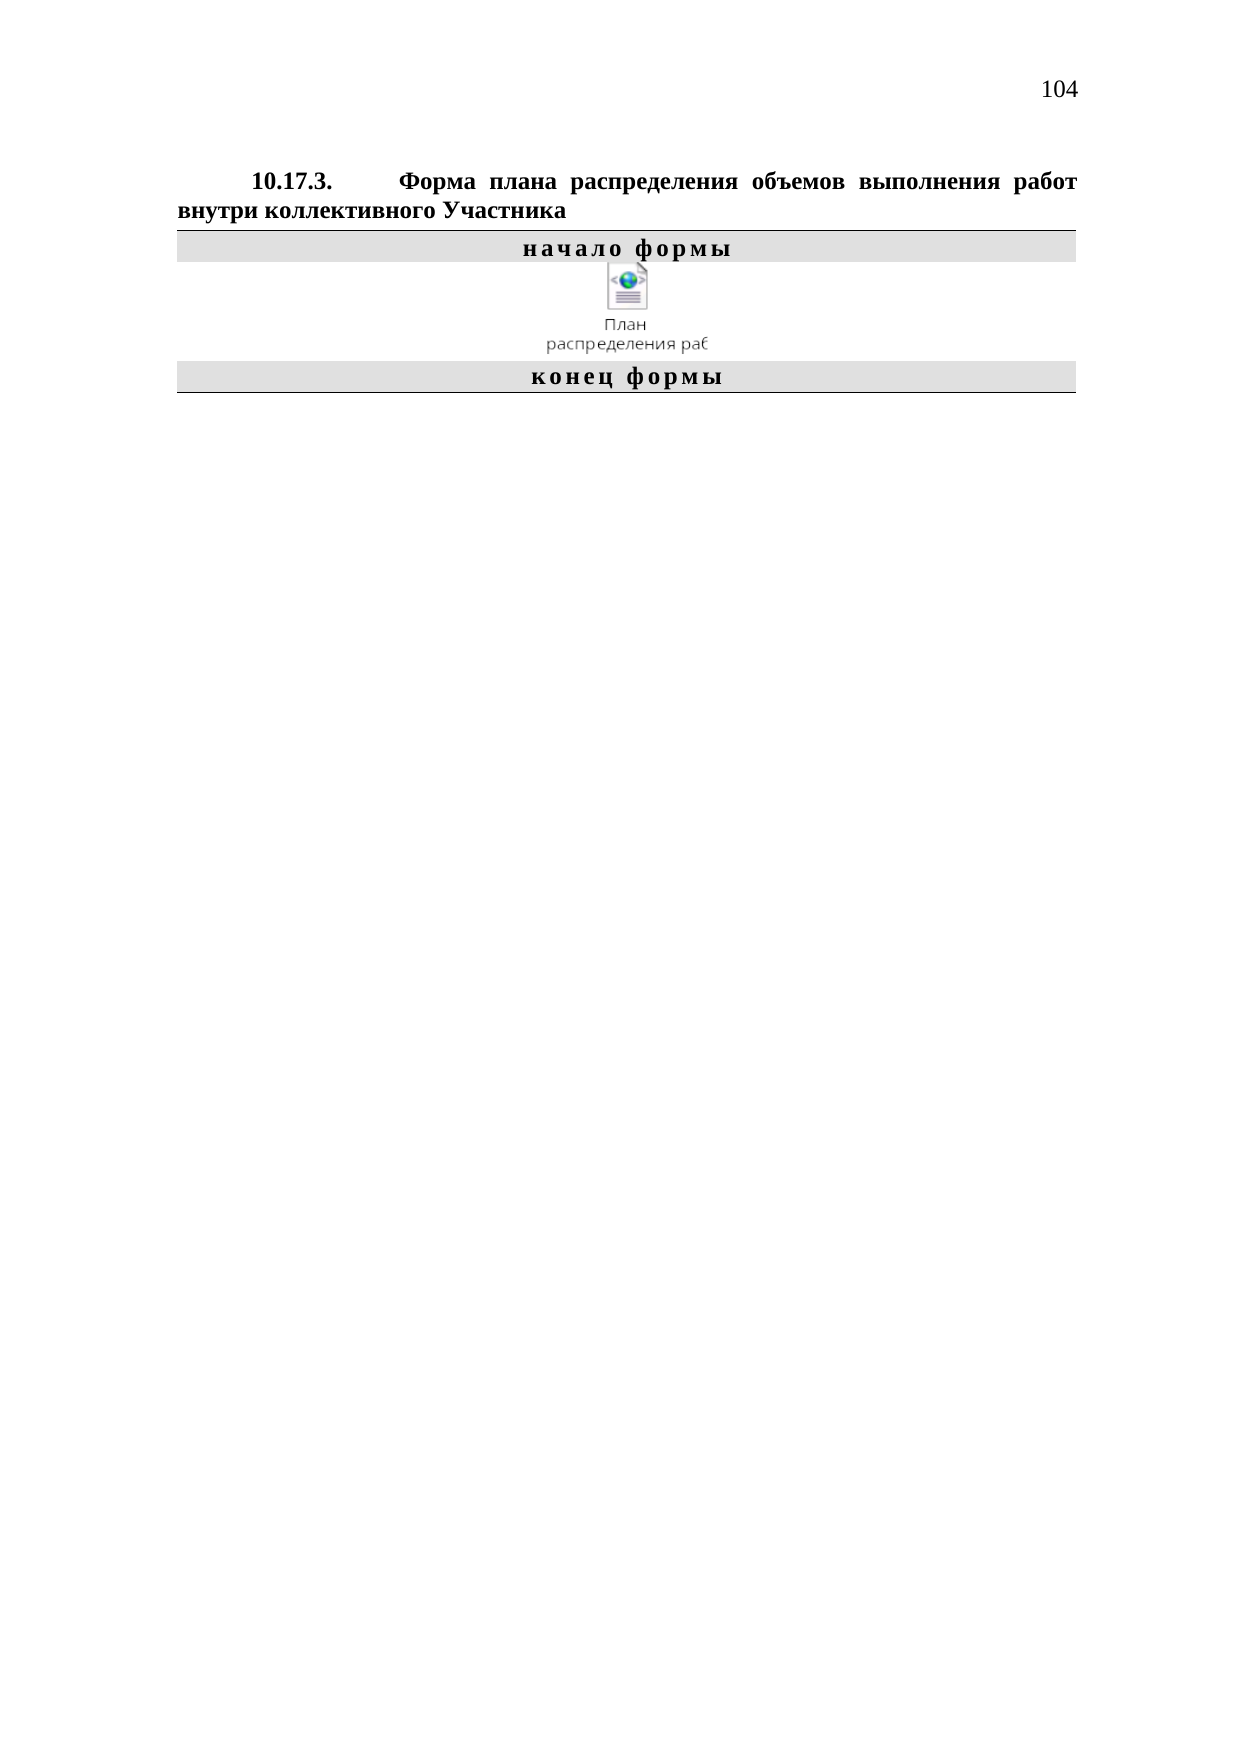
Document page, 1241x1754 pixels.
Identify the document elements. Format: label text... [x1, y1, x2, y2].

text начало формы [177, 231, 1076, 262]
list Форма плана распределения объемов выполнения работ внутри коллективного Участника [177, 166, 1078, 224]
text конец формы [177, 361, 1076, 392]
